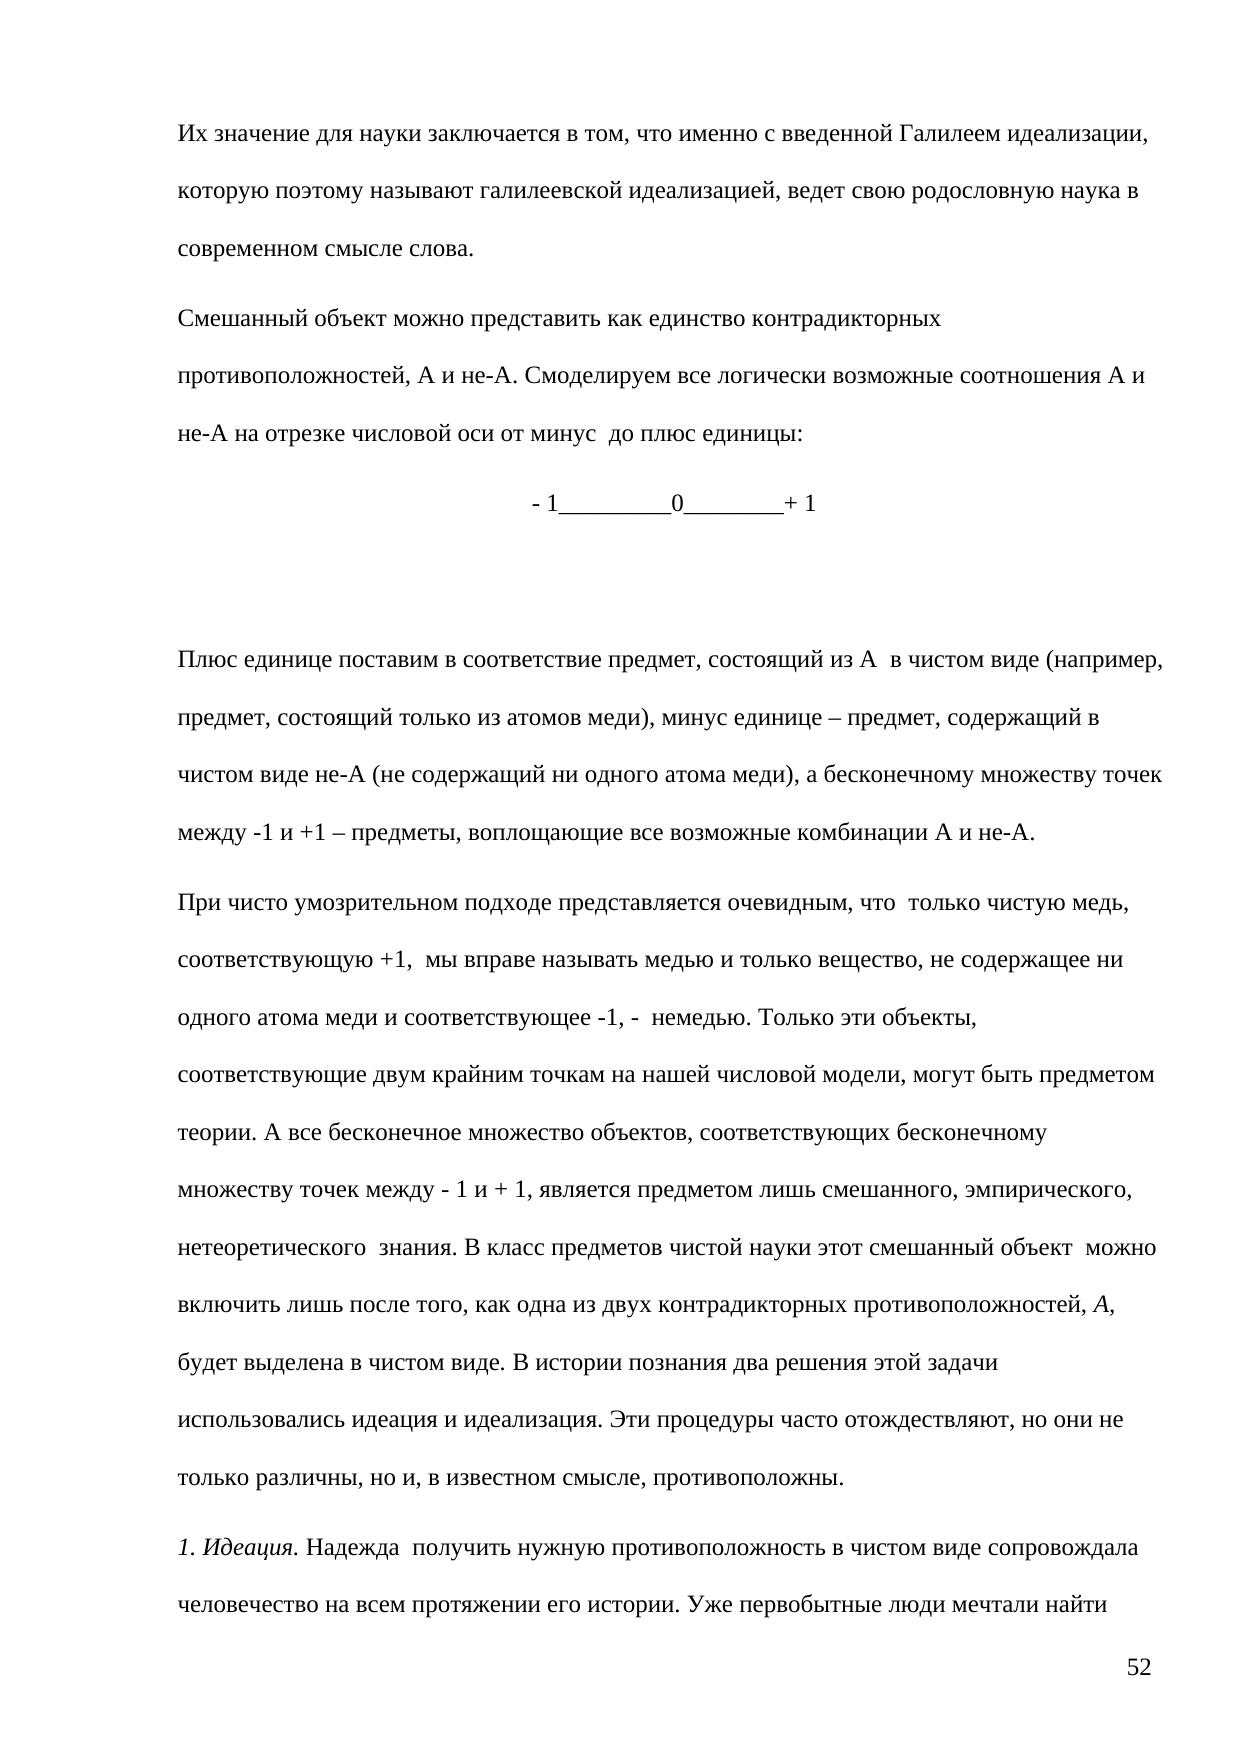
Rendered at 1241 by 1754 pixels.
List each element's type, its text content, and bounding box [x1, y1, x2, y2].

text Плюс единице поставим в соответствие предмет, состоящий из А в чистом виде (например, предмет, состоящий только из атомов меди), минус единице – предмет, содержащий в чистом виде не-А (не содержащий ни одного атома меди), а бесконечному множеству точек между -1 и +1 – предметы, воплощающие все возможные комбинации А и не-А. [177, 644, 1171, 846]
text Смешанный объект можно представить как единство контрадикторных противоположностей, А и не-А. Смоделируем все логически возможные соотношения А и не-А на отрезке числовой оси от минус до плюс единицы: [177, 303, 1171, 447]
text Их значение для науки заключается в том, что именно с введенной Галилеем идеализации, которую поэтому называют галилеевской идеализацией, ведет свою родословную наука в современном смысле слова. [177, 118, 1171, 262]
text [177, 1532, 1171, 1618]
text При чисто умозрительном подходе представляется очевидным, что только чистую медь, соответствующую +1, мы вправе называть медью и только вещество, не содержащее ни одного атома меди и соответствующее -1, - немедью. Только эти объекты, соответствующие двум крайним точкам на нашей числовой модели, могут быть предметом теории. А все бесконечное множество объектов, соответствующих бесконечному множеству точек между - 1 и + 1, является предметом лишь смешанного, эмпирического, нетеоретического знания. В класс предметов чистой науки этот смешанный объект можно включить лишь после того, как одна из двух контрадикторных противоположностей, А, будет выделена в чистом виде. В истории познания два решения этой задачи использовались идеация и идеализация. Эти процедуры часто отождествляют, но они не только различны, но и, в известном смысле, противоположны. [177, 887, 1171, 1491]
text - 1_________0________+ 1 [177, 488, 1171, 517]
